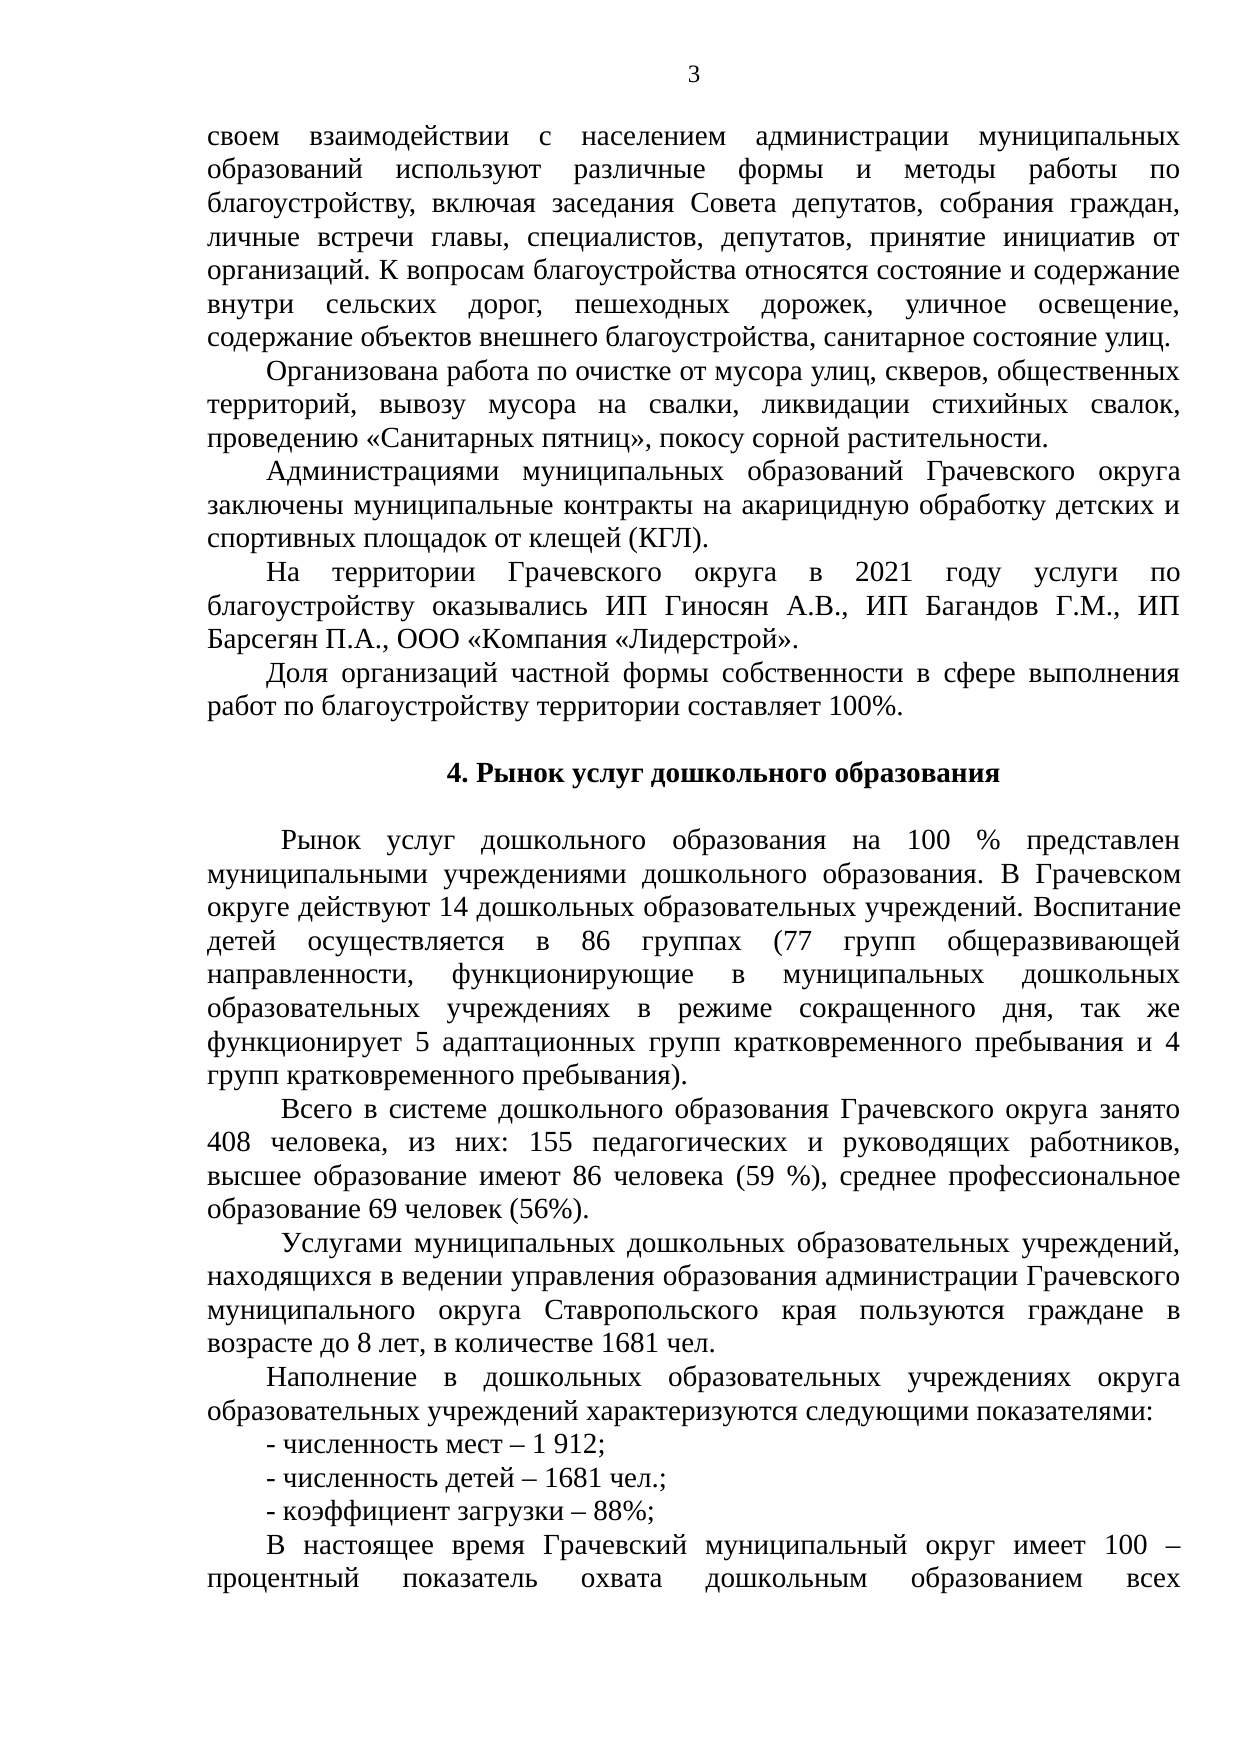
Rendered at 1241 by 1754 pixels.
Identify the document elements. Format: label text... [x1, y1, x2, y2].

text Рынок услуг дошкольного образования на 100 % представлен муниципальными учреждениями дошкольного образования. В Грачевском округе действуют 14 дошкольных образовательных учреждений. Воспитание детей осуществляется в 86 группах (77 групп общеразвивающей направленности, функционирующие в муниципальных дошкольных образовательных учреждениях в режиме сокращенного дня, так же функционирует 5 адаптационных групп кратковременного пребывания и 4 групп кратковременного пребывания). [207, 822, 1181, 1091]
text - коэффициент загрузки – 88%; [207, 1493, 1181, 1527]
text 4. Рынок услуг дошкольного образования [207, 755, 1181, 789]
text Всего в системе дошкольного образования Грачевского округа занято 408 человека, из них: 155 педагогических и руководящих работников, высшее образование имеют 86 человека (59 %), среднее профессиональное образование 69 человек (56%). [207, 1091, 1181, 1225]
text Услугами муниципальных дошкольных образовательных учреждений, находящихся в ведении управления образования администрации Грачевского муниципального округа Ставропольского края пользуются граждане в возрасте до 8 лет, в количестве 1681 чел. [207, 1225, 1181, 1359]
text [207, 118, 1181, 353]
text Доля организаций частной формы собственности в сфере выполнения работ по благоустройству территории составляет 100%. [207, 655, 1181, 722]
text Наполнение в дошкольных образовательных учреждениях округа образовательных учреждений характеризуются следующими показателями: [207, 1359, 1181, 1426]
text На территории Грачевского округа в 2021 году услуги по благоустройству оказывались ИП Гиносян А.В., ИП Багандов Г.М., ИП Барсегян П.А., ООО «Компания «Лидерстрой». [207, 554, 1181, 655]
text - численность детей – 1681 чел.; [207, 1460, 1181, 1493]
text - численность мест – 1 912; [207, 1426, 1181, 1460]
text Организована работа по очистке от мусора улиц, скверов, общественных территорий, вывозу мусора на свалки, ликвидации стихийных свалок, проведению «Санитарных пятниц», покосу сорной растительности. [207, 353, 1181, 453]
text Администрациями муниципальных образований Грачевского округа заключены муниципальные контракты на акарицидную обработку детских и спортивных площадок от клещей (КГЛ). [207, 453, 1181, 554]
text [207, 1527, 1181, 1594]
